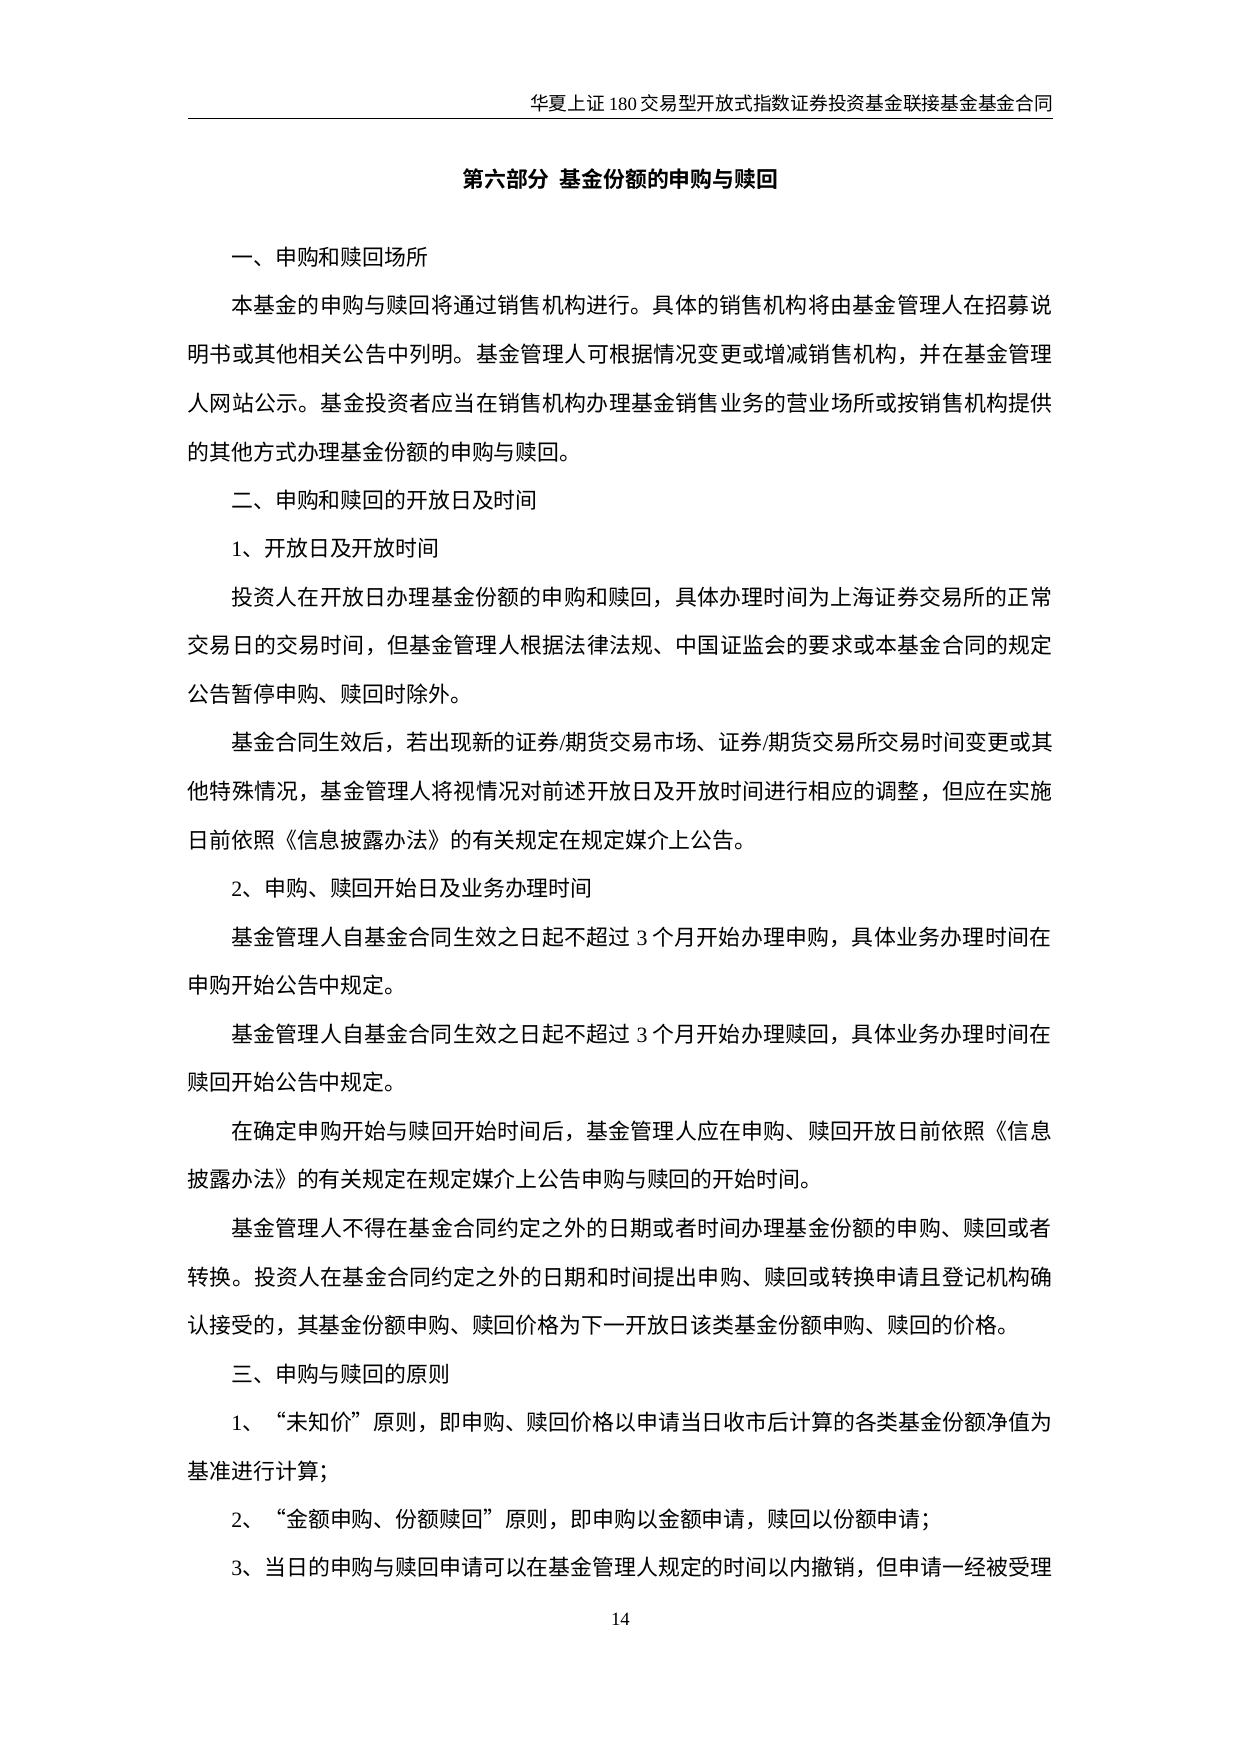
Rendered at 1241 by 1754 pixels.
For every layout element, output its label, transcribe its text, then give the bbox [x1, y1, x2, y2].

text 本基金的申购与赎回将通过销售机构进行。具体的销售机构将由基金管理人在招募说明书或其他相关公告中列明。基金管理人可根据情况变更或增减销售机构，并在基金管理人网站公示。基金投资者应当在销售机构办理基金销售业务的营业场所或按销售机构提供的其他方式办理基金份额的申购与赎回。 [187, 288, 1053, 467]
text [187, 1550, 1053, 1582]
text 三、申购与赎回的原则 [187, 1356, 1053, 1389]
text 在确定申购开始与赎回开始时间后，基金管理人应在申购、赎回开放日前依照《信息披露办法》的有关规定在规定媒介上公告申购与赎回的开始时间。 [187, 1113, 1053, 1194]
text 1、开放日及开放时间 [187, 531, 1053, 563]
text 1、“未知价”原则，即申购、赎回价格以申请当日收市后计算的各类基金份额净值为基准进行计算； [187, 1404, 1053, 1486]
text 一、申购和赎回场所 [187, 239, 1053, 272]
text 基金合同生效后，若出现新的证券/期货交易市场、证券/期货交易所交易时间变更或其他特殊情况，基金管理人将视情况对前述开放日及开放时间进行相应的调整，但应在实施日前依照《信息披露办法》的有关规定在规定媒介上公告。 [187, 725, 1053, 855]
text 基金管理人自基金合同生效之日起不超过3个月开始办理赎回，具体业务办理时间在赎回开始公告中规定。 [187, 1016, 1053, 1097]
text 基金管理人自基金合同生效之日起不超过3个月开始办理申购，具体业务办理时间在申购开始公告中规定。 [187, 919, 1053, 1000]
text 二、申购和赎回的开放日及时间 [187, 482, 1053, 515]
text 2、申购、赎回开始日及业务办理时间 [187, 871, 1053, 903]
text 投资人在开放日办理基金份额的申购和赎回，具体办理时间为上海证券交易所的正常交易日的交易时间，但基金管理人根据法律法规、中国证监会的要求或本基金合同的规定公告暂停申购、赎回时除外。 [187, 579, 1053, 709]
text 2、“金额申购、份额赎回”原则，即申购以金额申请，赎回以份额申请； [187, 1502, 1053, 1534]
text 基金管理人不得在基金合同约定之外的日期或者时间办理基金份额的申购、赎回或者转换。投资人在基金合同约定之外的日期和时间提出申购、赎回或转换申请且登记机构确认接受的，其基金份额申购、赎回价格为下一开放日该类基金份额申购、赎回的价格。 [187, 1210, 1053, 1340]
text 第六部分 基金份额的申购与赎回 [187, 162, 1053, 194]
